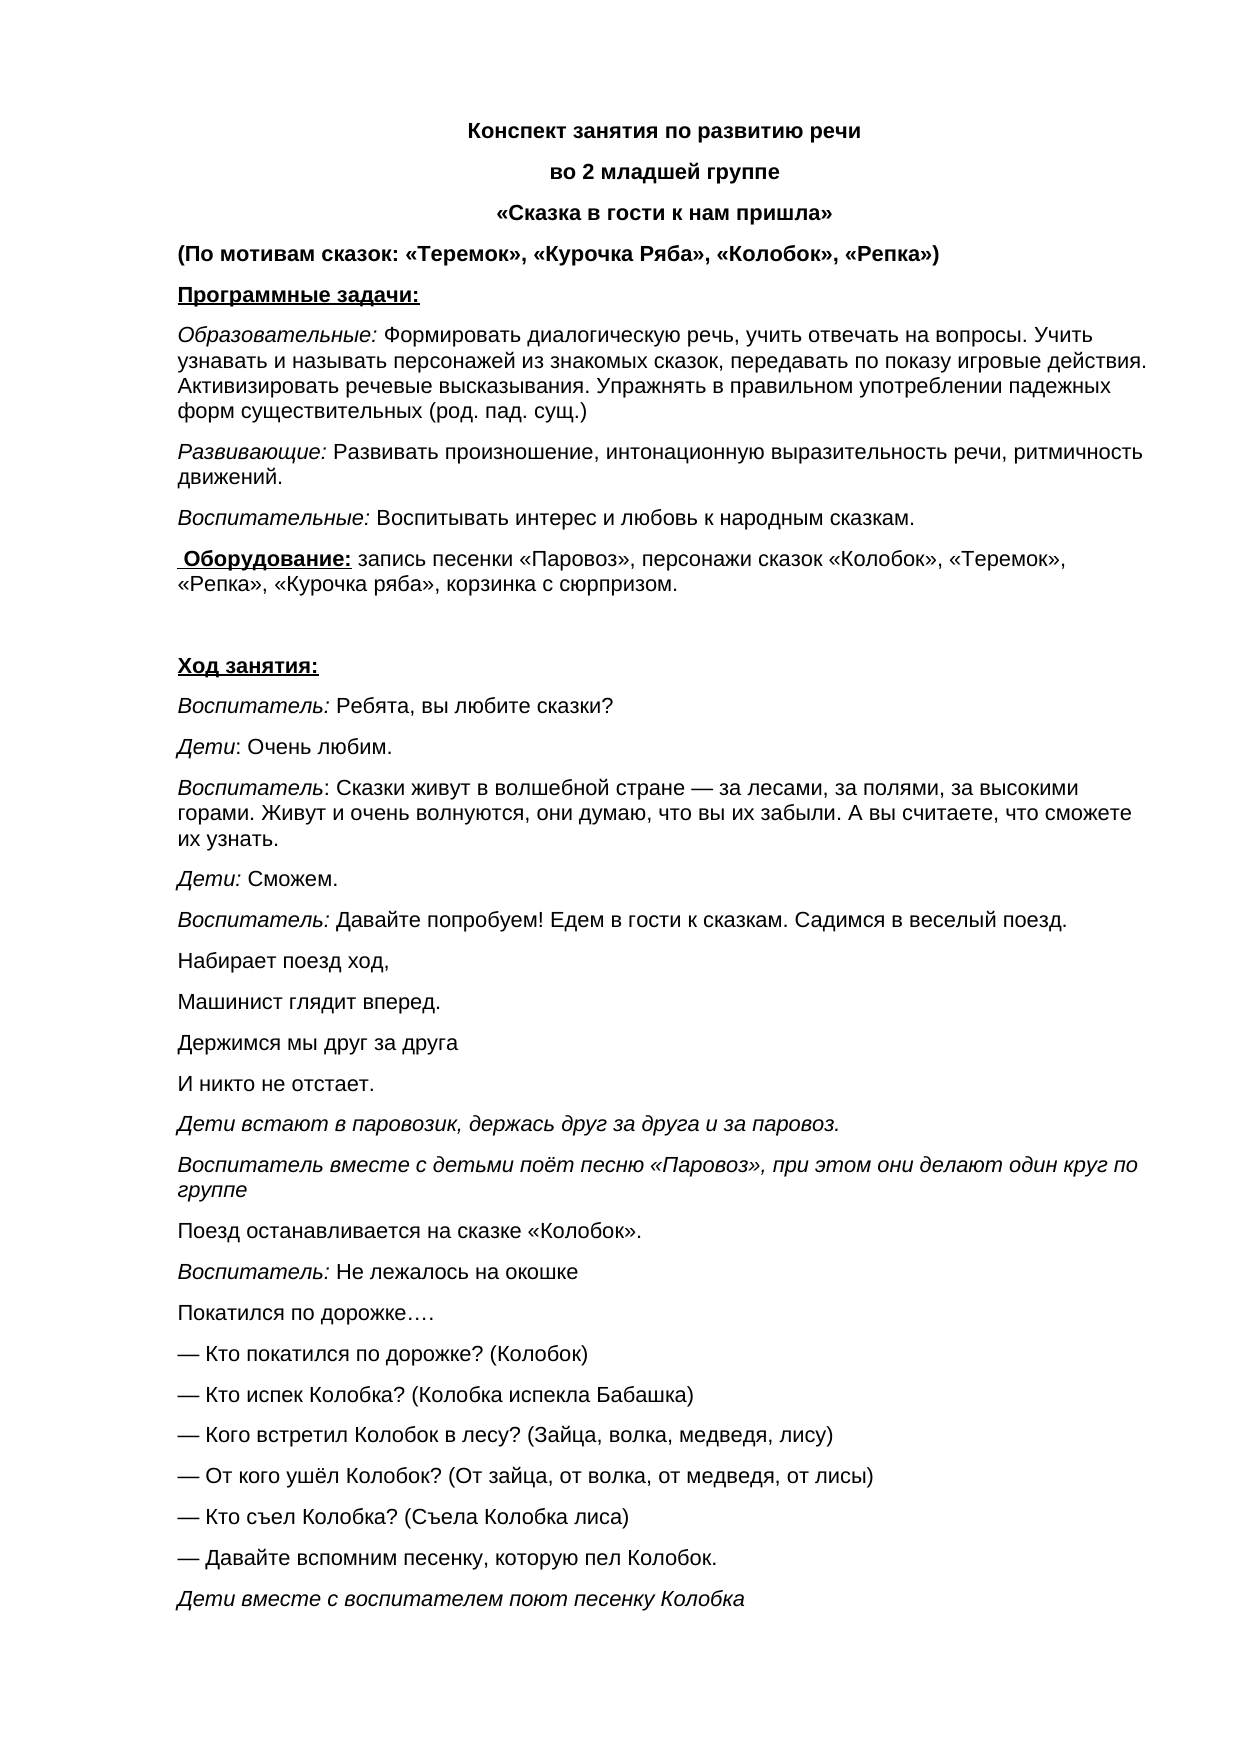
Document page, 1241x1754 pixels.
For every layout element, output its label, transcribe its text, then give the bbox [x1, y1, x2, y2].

text — От кого ушёл Колобок? (От зайца, от волка, от медведя, от лисы) [177, 1463, 1152, 1488]
text Дети: Очень любим. [177, 734, 1152, 759]
text — Давайте вспомним песенку, которую пел Колобок. [177, 1545, 1152, 1570]
text Воспитательные: Воспитывать интерес и любовь к народным сказкам. [177, 505, 1152, 530]
text (По мотивам сказок: «Теремок», «Курочка Ряба», «Колобок», «Репка») [177, 241, 1152, 266]
text Ход занятия: [177, 652, 1152, 678]
text — Кого встретил Колобок в лесу? (Зайца, волка, медведя, лису) [177, 1422, 1152, 1447]
text Держимся мы друг за друга [177, 1029, 1152, 1055]
text Дети встают в паровозик, держась друг за друга и за паровоз. [177, 1111, 1152, 1136]
text Воспитатель: Ребята, вы любите сказки? [177, 693, 1152, 718]
text Дети: Сможем. [177, 866, 1152, 891]
text Развивающие: Развивать произношение, интонационную выразительность речи, ритмичность движений. [177, 439, 1152, 489]
text «Сказка в гости к нам пришла» [177, 200, 1152, 225]
text Набирает поезд ход, [177, 948, 1152, 973]
text Поезд останавливается на сказке «Колобок». [177, 1218, 1152, 1243]
text Дети вместе с воспитателем поют песенку Колобка [177, 1586, 1152, 1611]
text Воспитатель: Сказки живут в волшебной стране — за лесами, за полями, за высокими горами. Живут и очень волнуются, они думаю, что вы их забыли. А вы считаете, что сможете их узнать. [177, 775, 1152, 851]
text Машинист глядит вперед. [177, 989, 1152, 1014]
text Конспект занятия по развитию речи [177, 118, 1152, 143]
text Покатился по дорожке…. [177, 1300, 1152, 1325]
text И никто не отстает. [177, 1070, 1152, 1096]
text Воспитатель: Давайте попробуем! Едем в гости к сказкам. Садимся в веселый поезд. [177, 907, 1152, 932]
text во 2 младшей группе [177, 159, 1152, 184]
text — Кто съел Колобка? (Съела Колобка лиса) [177, 1504, 1152, 1529]
text Оборудование: запись песенки «Паровоз», персонажи сказок «Колобок», «Теремок», «Репка», «Курочка ряба», корзинка с сюрпризом. [177, 546, 1152, 596]
text Образовательные: Формировать диалогическую речь, учить отвечать на вопросы. Учить узнавать и называть персонажей из знакомых сказок, передавать по показу игровые действия. Активизировать речевые высказывания. Упражнять в правильном употреблении падежных форм существительных (род. пад. сущ.) [177, 322, 1152, 423]
text Программные задачи: [177, 281, 1152, 307]
text Воспитатель вместе с детьми поёт песню «Паровоз», при этом они делают один круг по группе [177, 1152, 1152, 1202]
text Воспитатель: Не лежалось на окошке [177, 1259, 1152, 1284]
text — Кто покатился по дорожке? (Колобок) [177, 1341, 1152, 1366]
text — Кто испек Колобка? (Колобка испекла Бабашка) [177, 1381, 1152, 1407]
